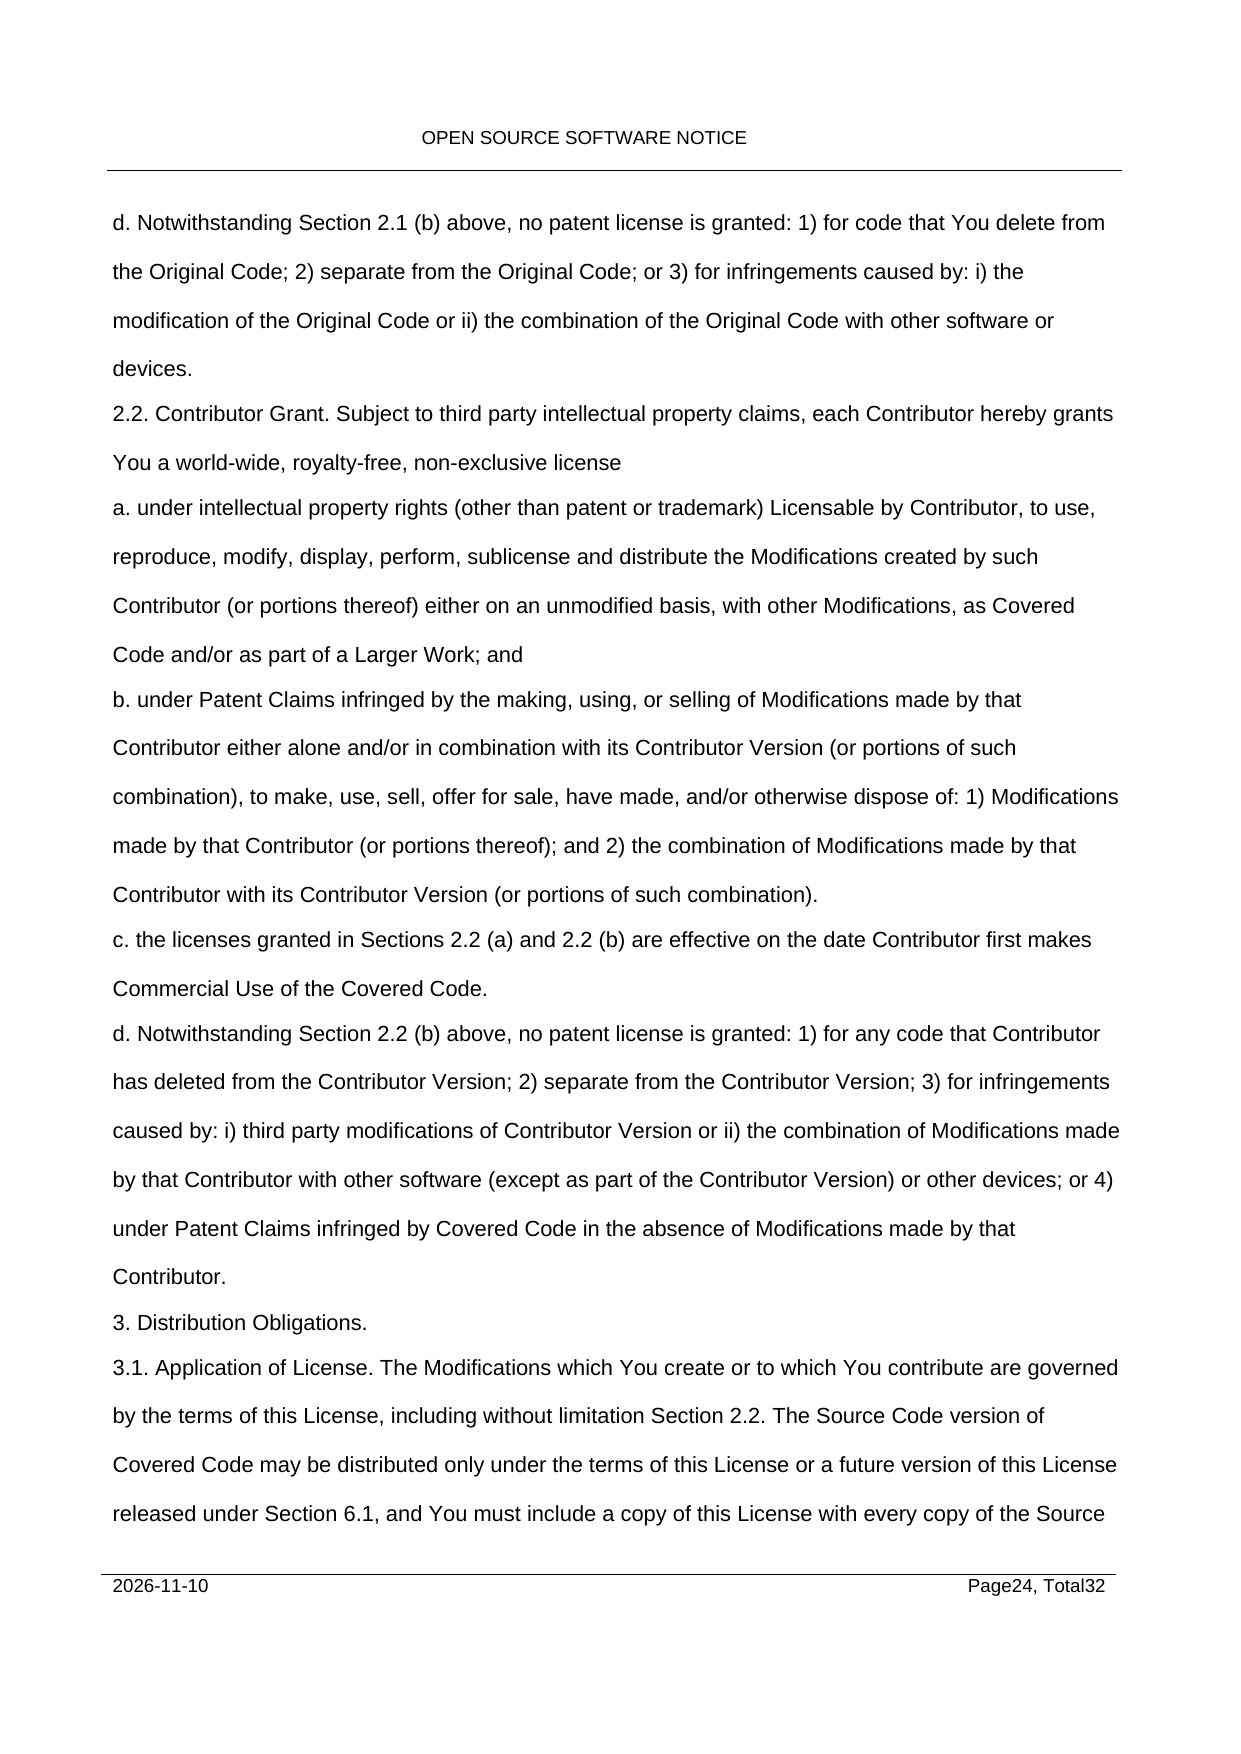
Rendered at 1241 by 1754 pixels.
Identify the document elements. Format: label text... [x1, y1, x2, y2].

text d. Notwithstanding Section 2.2 (b) above, no patent license is granted: 1) for any code that Contributor has deleted from the Contributor Version; 2) separate from the Contributor Version; 3) for infringements caused by: i) third party modifications of Contributor Version or ii) the combination of Modifications made by that Contributor with other software (except as part of the Contributor Version) or other devices; or 4) under Patent Claims infringed by Covered Code in the absence of Modifications made by that Contributor. [112, 1017, 1128, 1293]
text 2.2. Contributor Grant. Subject to third party intellectual property claims, each Contributor hereby grants You a world-wide, royalty-free, non-exclusive license [112, 398, 1128, 479]
text a. under intellectual property rights (other than patent or trademark) Licensable by Contributor, to use, reproduce, modify, display, perform, sublicense and distribute the Modifications created by such Contributor (or portions thereof) either on an unmodified basis, with other Modifications, as Covered Code and/or as part of a Larger Work; and [112, 492, 1128, 670]
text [112, 1351, 1128, 1529]
text 3. Distribution Obligations. [112, 1306, 1128, 1338]
text c. the licenses granted in Sections 2.2 (a) and 2.2 (b) are effective on the date Contributor first makes Commercial Use of the Covered Code. [112, 923, 1128, 1004]
text d. Notwithstanding Section 2.1 (b) above, no patent license is granted: 1) for code that You delete from the Original Code; 2) separate from the Original Code; or 3) for infringements caused by: i) the modification of the Original Code or ii) the combination of the Original Code with other software or devices. [112, 206, 1128, 385]
text b. under Patent Claims infringed by the making, using, or selling of Modifications made by that Contributor either alone and/or in combination with its Contributor Version (or portions of such combination), to make, use, sell, offer for sale, have made, and/or otherwise dispose of: 1) Modifications made by that Contributor (or portions thereof); and 2) the combination of Modifications made by that Contributor with its Contributor Version (or portions of such combination). [112, 683, 1128, 910]
